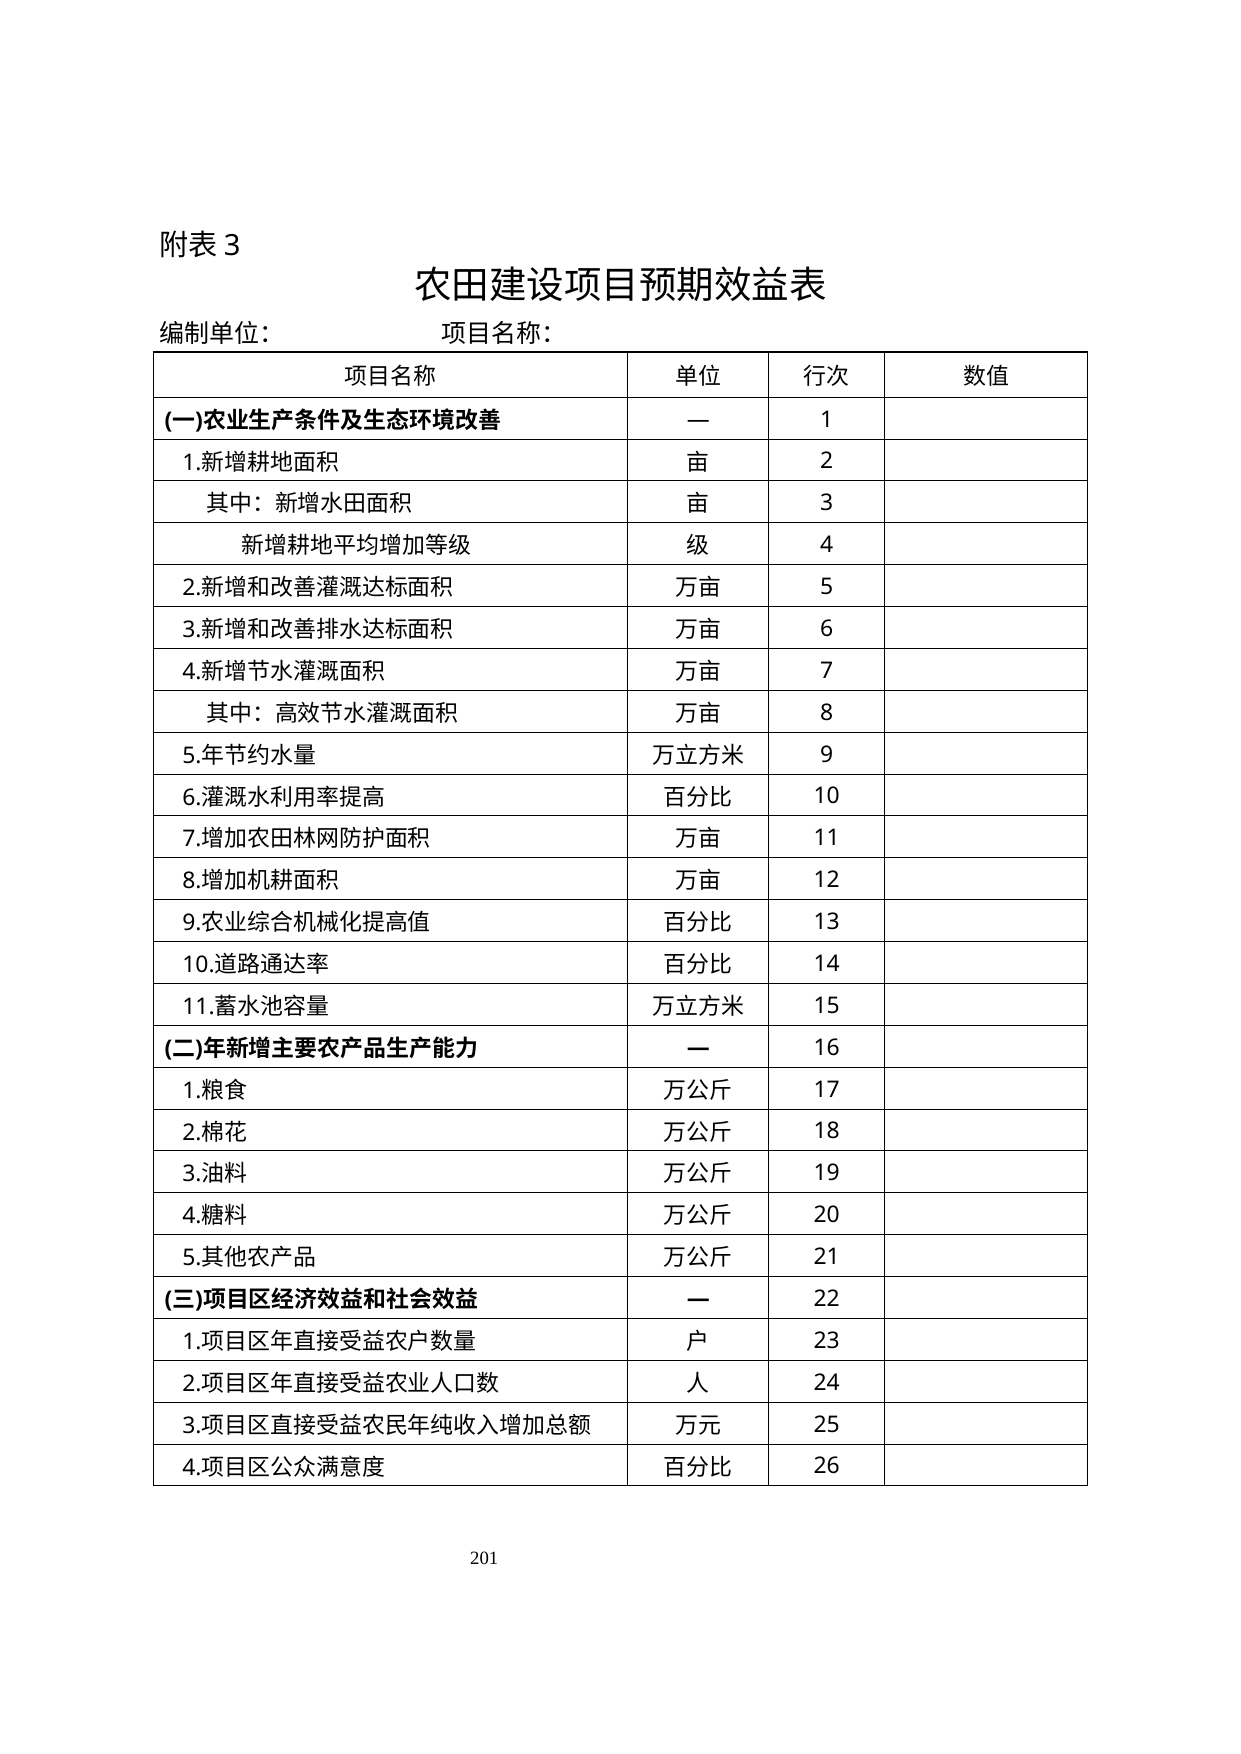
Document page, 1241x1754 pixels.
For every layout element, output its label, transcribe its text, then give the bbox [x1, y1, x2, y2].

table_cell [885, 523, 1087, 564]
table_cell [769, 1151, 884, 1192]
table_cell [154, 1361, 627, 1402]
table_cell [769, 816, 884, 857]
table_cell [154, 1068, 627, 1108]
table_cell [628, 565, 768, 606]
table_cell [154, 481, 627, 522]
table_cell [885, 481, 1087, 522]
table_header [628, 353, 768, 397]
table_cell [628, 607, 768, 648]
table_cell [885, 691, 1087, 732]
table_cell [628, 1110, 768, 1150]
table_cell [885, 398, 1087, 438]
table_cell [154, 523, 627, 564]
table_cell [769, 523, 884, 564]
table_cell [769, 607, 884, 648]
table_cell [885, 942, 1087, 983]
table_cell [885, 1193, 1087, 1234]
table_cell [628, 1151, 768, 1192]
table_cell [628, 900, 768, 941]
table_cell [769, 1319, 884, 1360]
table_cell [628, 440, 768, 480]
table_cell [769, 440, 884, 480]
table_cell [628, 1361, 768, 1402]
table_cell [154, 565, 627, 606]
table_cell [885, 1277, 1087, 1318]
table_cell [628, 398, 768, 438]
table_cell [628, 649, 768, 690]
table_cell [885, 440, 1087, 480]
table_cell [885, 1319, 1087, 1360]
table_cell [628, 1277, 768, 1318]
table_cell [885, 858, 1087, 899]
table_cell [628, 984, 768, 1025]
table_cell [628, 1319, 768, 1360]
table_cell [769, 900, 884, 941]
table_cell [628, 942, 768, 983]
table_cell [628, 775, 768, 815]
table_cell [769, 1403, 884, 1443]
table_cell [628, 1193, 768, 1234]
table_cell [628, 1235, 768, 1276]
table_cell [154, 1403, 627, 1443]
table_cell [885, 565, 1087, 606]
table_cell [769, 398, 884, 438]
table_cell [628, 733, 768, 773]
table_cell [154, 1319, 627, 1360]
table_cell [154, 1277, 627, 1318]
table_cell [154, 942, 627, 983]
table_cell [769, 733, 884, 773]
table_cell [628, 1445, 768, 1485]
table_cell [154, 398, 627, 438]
text 农田建设项目预期效益表 [159, 264, 1081, 308]
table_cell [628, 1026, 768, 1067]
text 编制单位： 项目名称： [159, 308, 1081, 351]
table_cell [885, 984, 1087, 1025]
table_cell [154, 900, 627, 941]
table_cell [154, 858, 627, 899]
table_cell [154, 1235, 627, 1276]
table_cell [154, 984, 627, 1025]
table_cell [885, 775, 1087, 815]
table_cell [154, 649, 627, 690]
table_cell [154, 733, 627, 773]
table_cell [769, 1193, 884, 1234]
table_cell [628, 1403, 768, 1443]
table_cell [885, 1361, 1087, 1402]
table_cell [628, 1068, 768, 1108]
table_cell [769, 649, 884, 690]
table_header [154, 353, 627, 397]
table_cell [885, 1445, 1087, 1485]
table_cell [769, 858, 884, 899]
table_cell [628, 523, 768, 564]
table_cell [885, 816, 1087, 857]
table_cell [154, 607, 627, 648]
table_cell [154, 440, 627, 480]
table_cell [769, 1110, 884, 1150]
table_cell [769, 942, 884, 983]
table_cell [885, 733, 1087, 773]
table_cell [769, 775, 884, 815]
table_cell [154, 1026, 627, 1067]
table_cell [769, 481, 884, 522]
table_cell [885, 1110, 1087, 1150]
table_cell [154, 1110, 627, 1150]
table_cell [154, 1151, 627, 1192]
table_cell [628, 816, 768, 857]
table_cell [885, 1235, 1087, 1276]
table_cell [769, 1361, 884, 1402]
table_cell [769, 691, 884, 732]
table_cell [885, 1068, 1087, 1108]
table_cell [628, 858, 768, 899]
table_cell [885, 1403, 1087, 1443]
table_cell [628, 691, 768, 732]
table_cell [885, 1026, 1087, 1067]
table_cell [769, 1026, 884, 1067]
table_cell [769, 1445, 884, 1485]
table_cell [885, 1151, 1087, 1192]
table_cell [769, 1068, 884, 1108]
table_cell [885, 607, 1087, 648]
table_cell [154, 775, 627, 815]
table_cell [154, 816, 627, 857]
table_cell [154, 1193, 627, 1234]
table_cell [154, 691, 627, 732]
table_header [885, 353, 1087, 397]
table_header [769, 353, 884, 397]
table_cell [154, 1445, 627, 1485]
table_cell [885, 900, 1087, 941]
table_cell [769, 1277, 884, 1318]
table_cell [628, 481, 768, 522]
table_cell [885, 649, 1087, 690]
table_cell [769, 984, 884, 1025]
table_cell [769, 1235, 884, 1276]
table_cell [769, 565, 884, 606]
text 附表3 [159, 220, 1081, 264]
